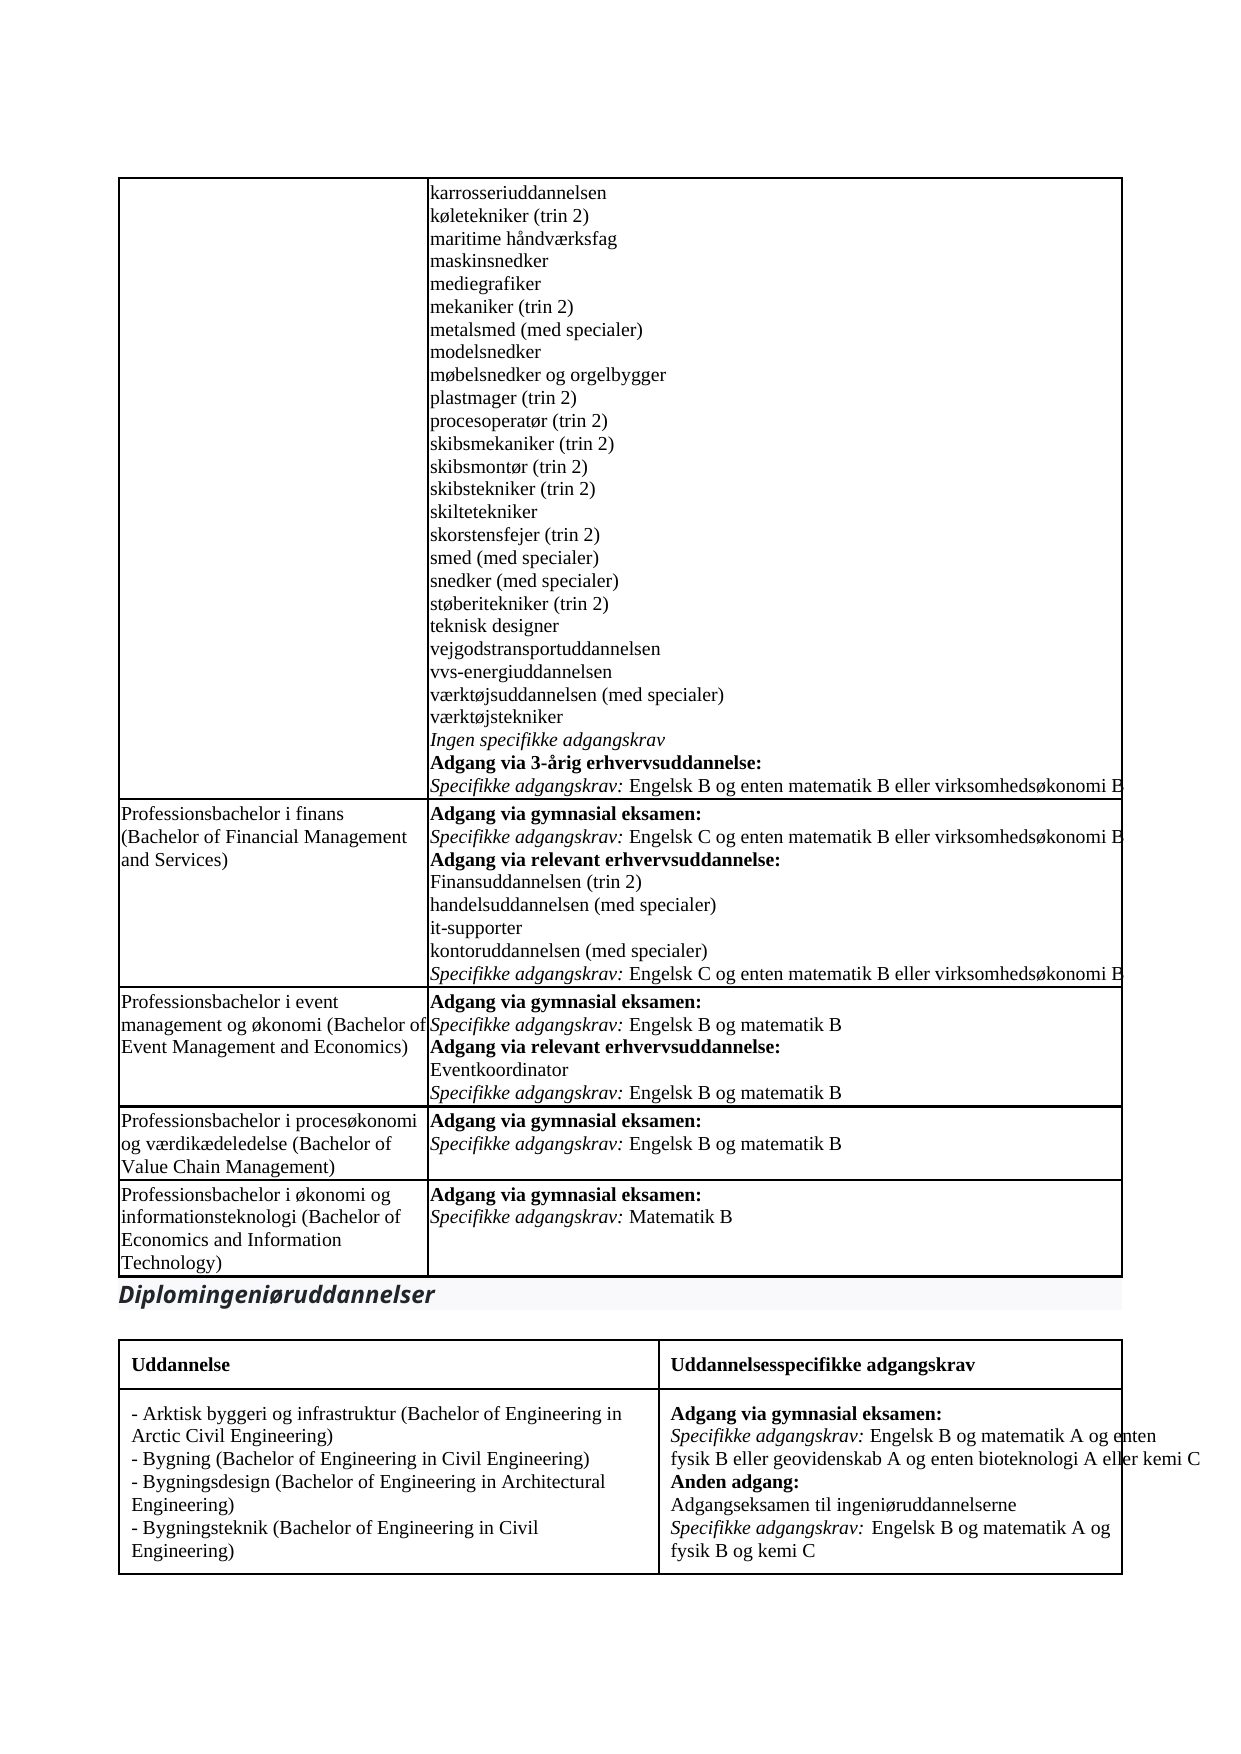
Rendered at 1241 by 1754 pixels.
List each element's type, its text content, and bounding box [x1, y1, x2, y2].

table_header [120, 1341, 658, 1388]
table_header [660, 1341, 1121, 1388]
table_header [660, 1390, 1121, 1573]
table_header [429, 1108, 1121, 1179]
table_header [120, 1181, 427, 1275]
text Diplomingeniøruddannelser [118, 1278, 1122, 1310]
table_header [429, 800, 1121, 986]
table_header [120, 800, 427, 986]
table_header [429, 179, 1121, 798]
table_header [120, 1108, 427, 1179]
table_header [120, 1390, 658, 1573]
table_header [120, 179, 427, 798]
table_header [429, 1181, 1121, 1275]
table_header [120, 988, 427, 1105]
table_header [429, 988, 1121, 1105]
